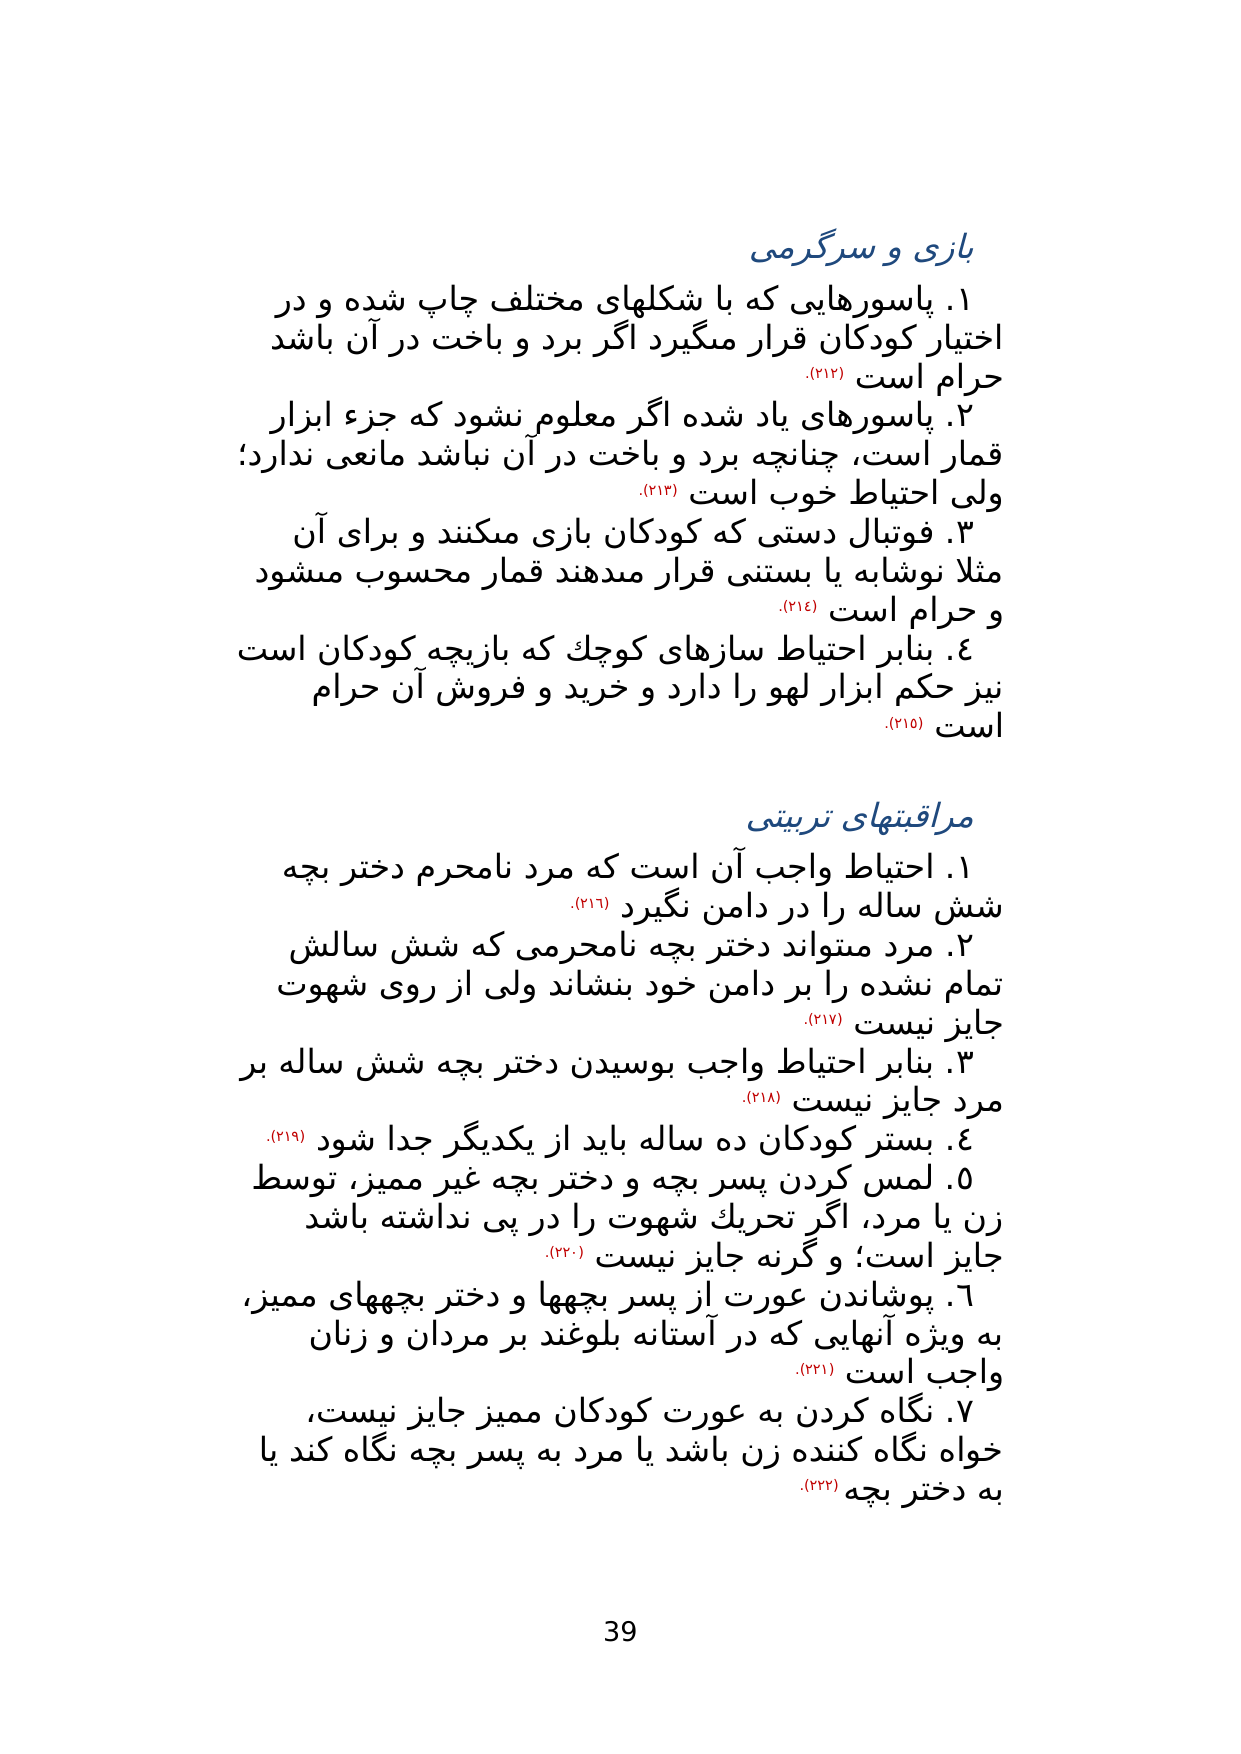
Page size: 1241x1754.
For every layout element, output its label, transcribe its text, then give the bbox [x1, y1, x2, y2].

text ٤. بنابر احتياط سازهاى كوچك كه بازيچه كودكان است نيز حكم ابزار لهو را دارد و خريد و فروش آن حرام است‏ (٢١٥). [236, 629, 1004, 746]
text ٥. لمس كردن پسر بچه و دختر بچه غير مميز، توسط زن يا مرد، اگر تحريك شهوت را در پى نداشته باشد جايز است؛ و گرنه جايز نيست‏ (٢٢٠). [236, 1159, 1004, 1275]
text ١. احتياط واجب آن است كه مرد نامحرم دختر بچه شش ساله را در دامن نگيرد (٢١٦). [236, 848, 1004, 926]
text ٣. فوتبال دستى كه كودكان بازى مى‏كنند و براى آن مثلا نوشابه يا بستنى قرار مى‏دهند قمار محسوب مى‏شود و حرام است‏ (٢١٤). [236, 512, 1004, 629]
text ٢. مرد مى‏تواند دختر بچه نامحرمى كه شش سالش تمام نشده را بر دامن خود بنشاند ولى از روى شهوت جايز نيست‏ (٢١٧). [236, 926, 1004, 1042]
text ٧. نگاه كردن به عورت كودكان مميز جايز نيست، خواه نگاه كننده زن باشد يا مرد به پسر بچه نگاه كند يا به دختر بچه‏ (٢٢٢). [236, 1392, 1004, 1508]
subtitle بازى و سرگرمى‏ [236, 228, 1004, 267]
text ١. پاسورهايى كه با شكلهاى مختلف چاپ شده و در اختيار كودكان قرار مى‏گيرد اگر برد و باخت در آن باشد حرام است‏ (٢١٢). [236, 279, 1004, 396]
subtitle مراقبتهاى تربيتى‏ [236, 796, 1004, 835]
text ٦. پوشاندن عورت از پسر بچه‏ها و دختر بچه‏هاى مميز، به ويژه آنهايى كه در آستانه بلوغند بر مردان و زنان واجب است‏ (٢٢١). [236, 1275, 1004, 1392]
text ٣. بنابر احتياط واجب بوسيدن دختر بچه شش ساله بر مرد جايز نيست‏ (٢١٨). [236, 1042, 1004, 1120]
text ٤. بستر كودكان ده ساله بايد از يكديگر جدا شود (٢١٩). [236, 1120, 1004, 1159]
text ٢. پاسورهاى ياد شده اگر معلوم نشود كه جزء ابزار قمار است، چنانچه برد و باخت در آن نباشد مانعى ندارد؛ ولى احتياط خوب است‏ (٢١٣). [236, 396, 1004, 512]
